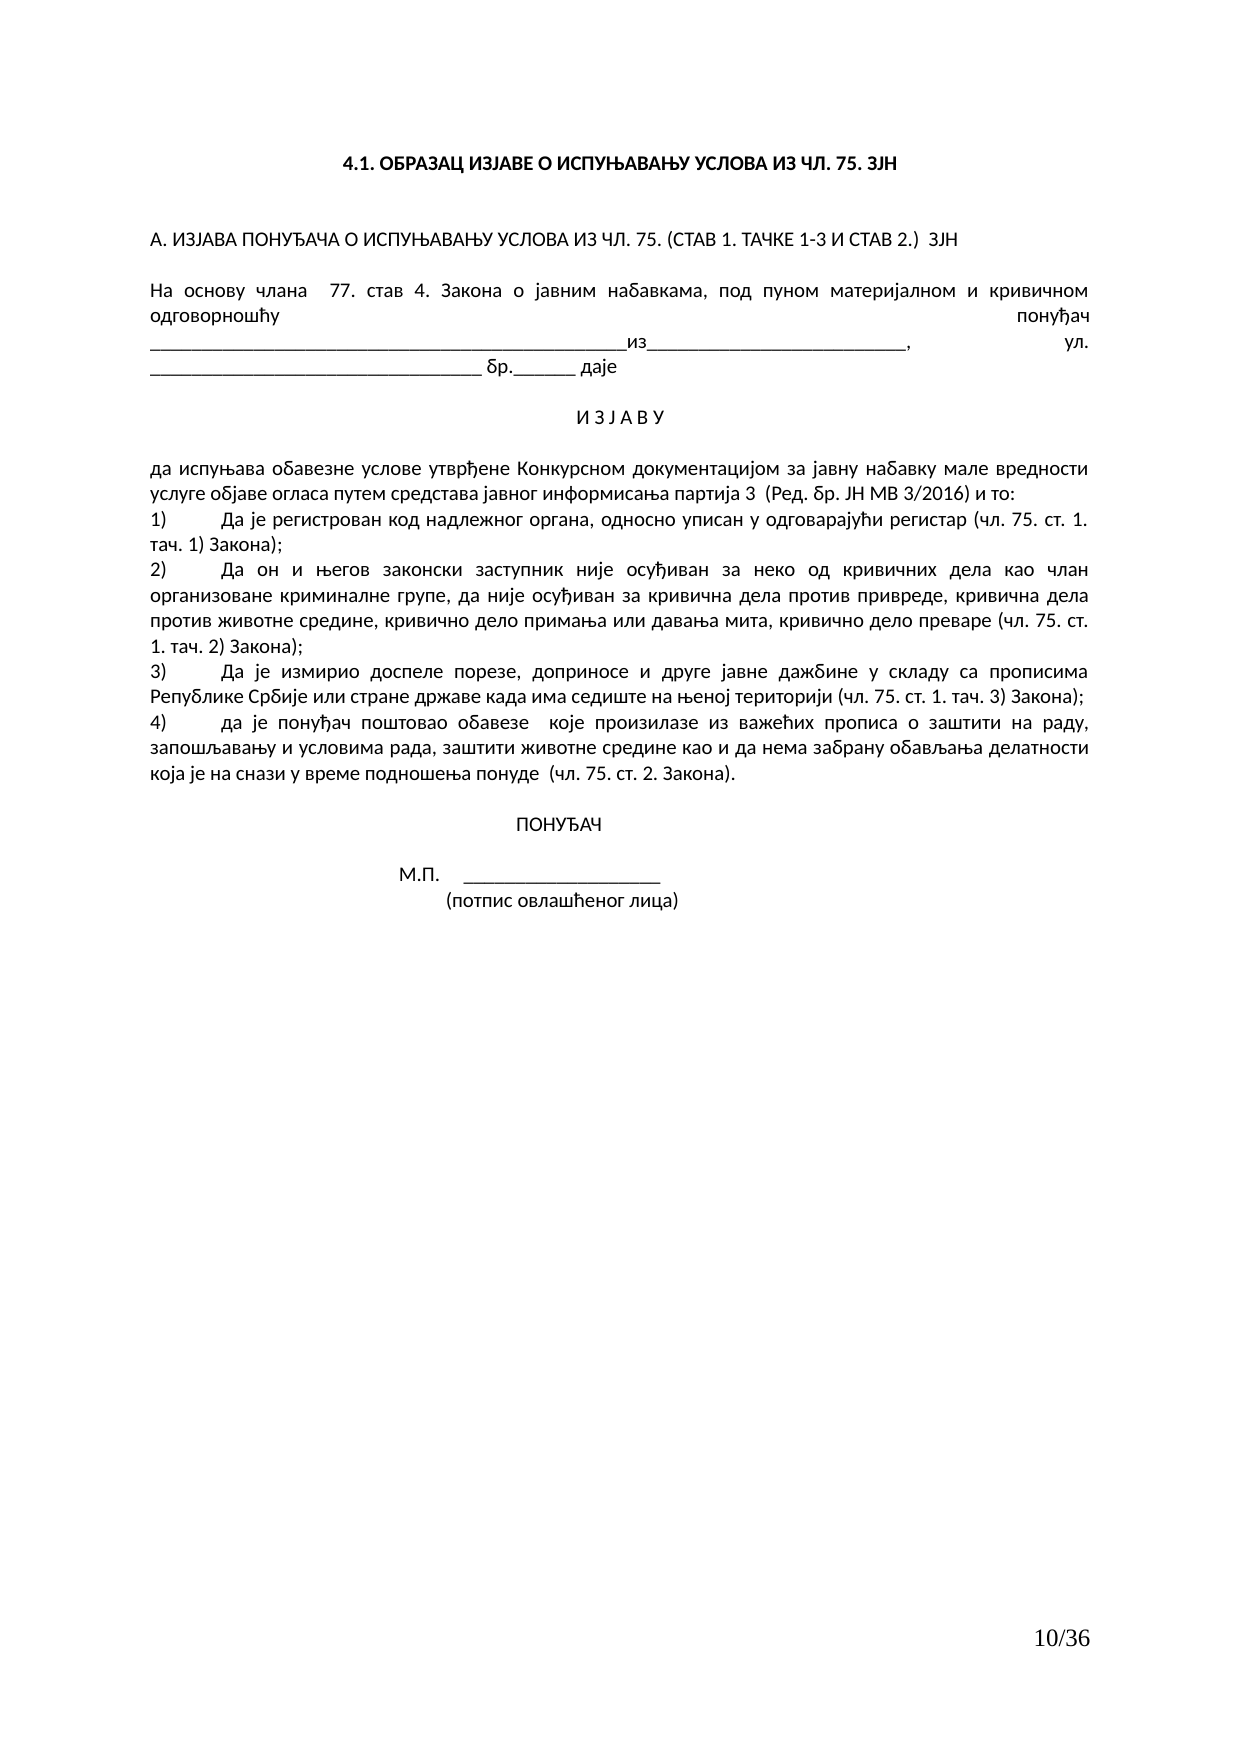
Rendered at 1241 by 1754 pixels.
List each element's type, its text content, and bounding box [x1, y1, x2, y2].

text ПОНУЂАЧ [150, 811, 1090, 836]
text 4.1. ОБРАЗАЦ ИЗЈАВЕ О ИСПУЊАВАЊУ УСЛОВА ИЗ ЧЛ. 75. ЗЈН [150, 150, 1090, 175]
text да испуњава обавезне услове утврђене Конкурсном документацијом за јавну набавку мале вредности услуге објаве огласа путем средстава јавног информисања партија 3 (Ред. бр. ЈН МВ 3/2016) и то: [150, 455, 1090, 506]
text 3) Да је измирио доспеле порезе, доприносе и друге јавне дажбине у складу са прописима Републике Србије или стране државе када има седиште на њеној територији (чл. 75. ст. 1. тач. 3) Закона); [150, 658, 1090, 709]
text 4) да је понуђач поштовао обавезе које произилазе из важећих прописа о заштити на раду, запошљавању и условима рада, заштити животне средине као и да нема забрану обављања делатности која је на снази у време подношења понуде (чл. 75. ст. 2. Закона). [150, 709, 1090, 785]
text 2) Да он и његов законски заступник није осуђиван за неко од кривичних дела као члан организоване криминалне групе, да није осуђиван за кривична дела против привреде, кривична дела против животне средине, кривично дело примања или давања мита, кривично дело преваре (чл. 75. ст. 1. тач. 2) Закона); [150, 557, 1090, 658]
text 1) Да је регистрован код надлежног органа, односно уписан у одговарајући регистар (чл. 75. ст. 1. тач. 1) Закона); [150, 506, 1090, 557]
text М.П. ___________________ [150, 862, 1090, 887]
text (потпис овлашћеног лица) [150, 887, 1090, 912]
text И З Ј А В У [150, 404, 1090, 429]
text На основу члана 77. став 4. Закона о јавним набавкама, под пуном материјалном и кривичном одговорношћу понуђач ______________________________________________из_________________________, ул. ________________________________ бр.______ даје [150, 277, 1090, 379]
text А. ИЗЈАВА ПОНУЂАЧА О ИСПУЊАВАЊУ УСЛОВА ИЗ ЧЛ. 75. (СТАВ 1. ТАЧКЕ 1-3 И СТАВ 2.) ЗЈН [150, 226, 1090, 252]
